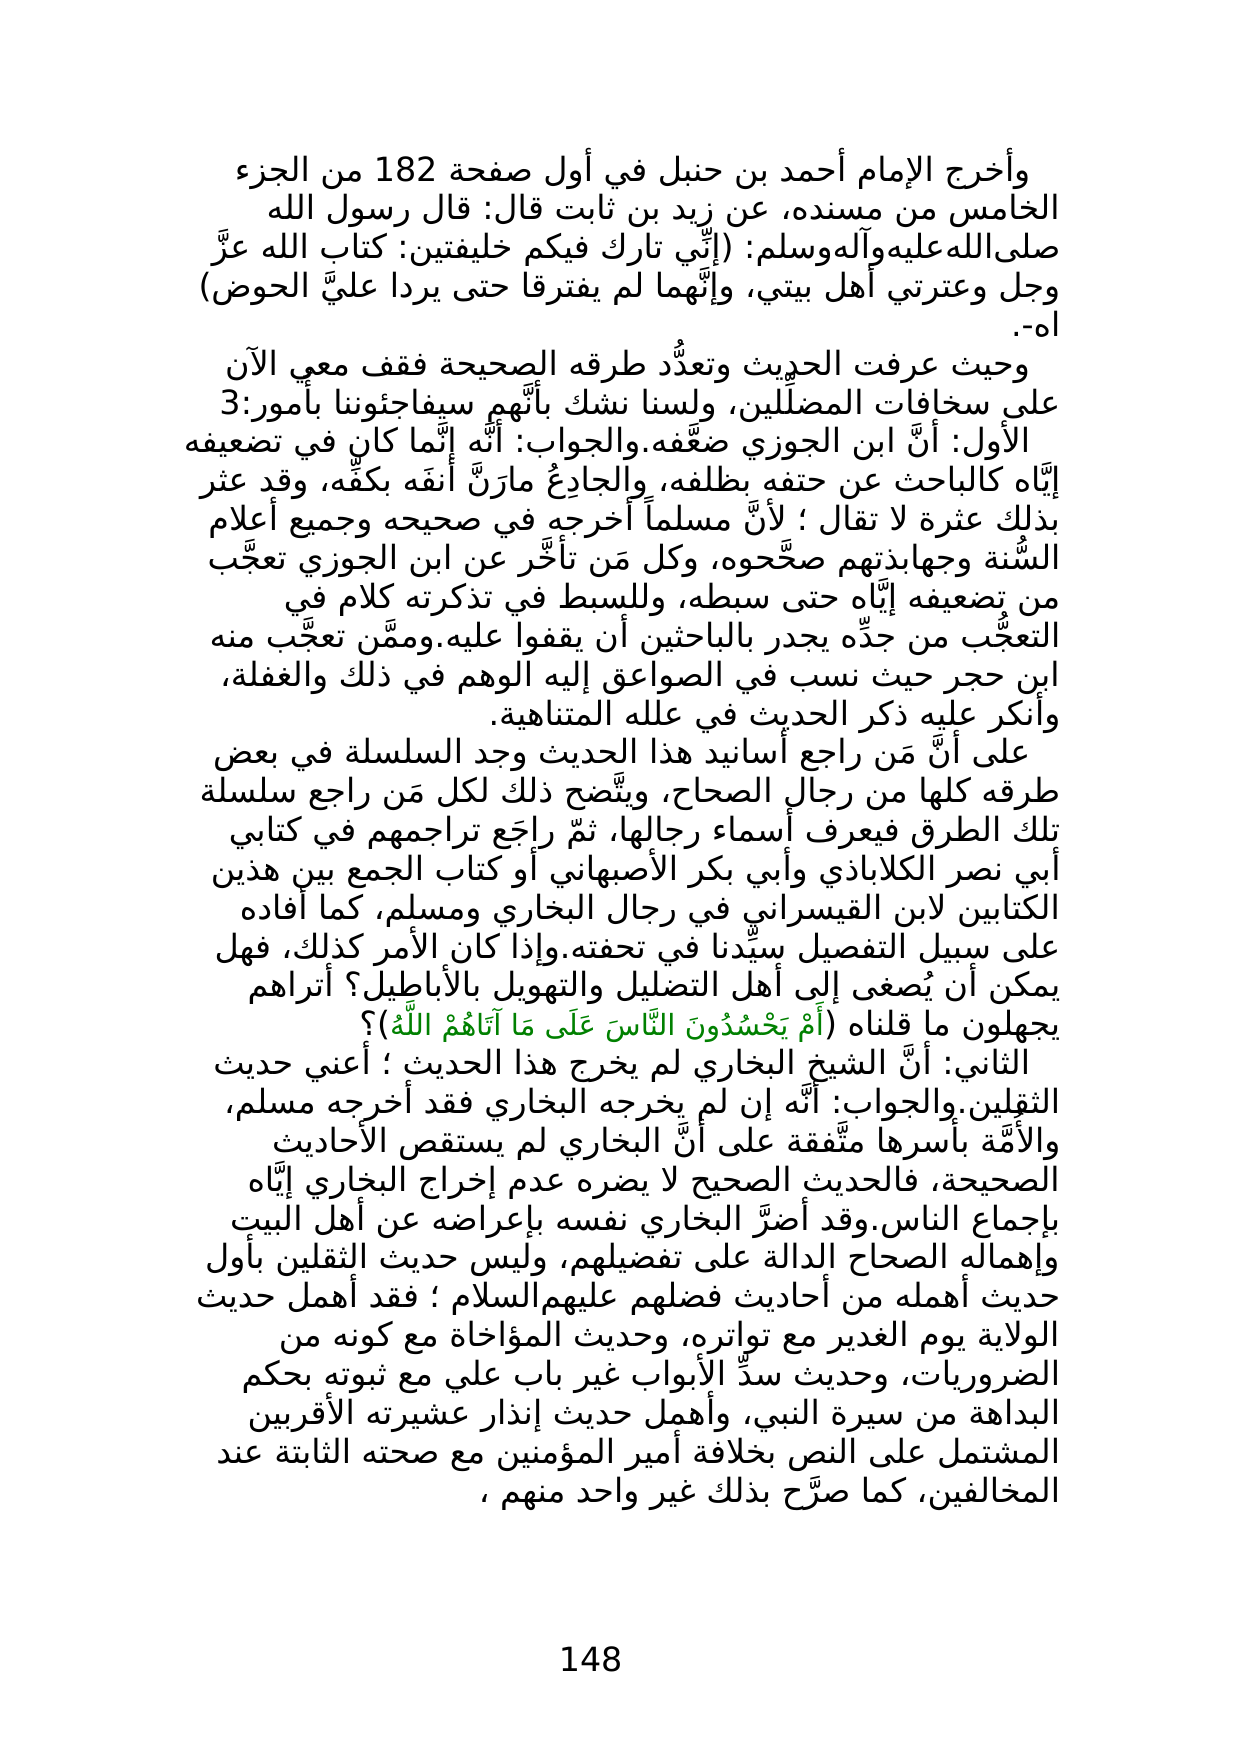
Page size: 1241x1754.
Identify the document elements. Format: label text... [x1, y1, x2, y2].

text على أنَّ مَن راجع أسانيد هذا الحديث وجد السلسلة في بعض طرقه كلها من رجال الصحاح، ويتَّضح ذلك لكل مَن راجع سلسلة تلك الطرق فيعرف أسماء رجالها، ثمّ راجَع تراجمهم في كتابي أبي نصر الكلاباذي وأبي بكر الأصبهاني أو كتاب الجمع بين هذين الكتابين لابن القيسراني في رجال البخاري ومسلم، كما أفاده على سبيل التفصيل سيِّدنا في تحفته.وإذا كان الأمر كذلك، فهل يمكن أن يُصغى إلى أهل التضليل والتهويل بالأباطيل؟ أتراهم يجهلون ما قلناه (أَمْ يَحْسُدُونَ النَّاسَ عَلَى مَا آتَاهُمْ اللَّهُ)؟ [180, 733, 1060, 1044]
text وحيث عرفت الحديث وتعدُّد طرقه الصحيحة فقف معي الآن على سخافات المضلِّلين، ولسنا نشك بأنَّهم سيفاجئوننا بأُمور:3 [180, 344, 1060, 422]
text الثاني: أنَّ الشيخ البخاري لم يخرج هذا الحديث ؛ أعني حديث الثقلين.والجواب: أنَّه إن لم يخرجه البخاري فقد أخرجه مسلم، والأُمَّة بأسرها متَّفقة على أنَّ البخاري لم يستقص الأحاديث الصحيحة، فالحديث الصحيح لا يضره عدم إخراج البخاري إيَّاه بإجماع الناس.وقد أضرَّ البخاري نفسه بإعراضه عن أهل البيت وإهماله الصحاح الدالة على تفضيلهم، وليس حديث الثقلين بأول حديث أهمله من أحاديث فضلهم عليهم‌السلام ؛ فقد أهمل حديث الولاية يوم الغدير مع تواتره، وحديث المؤاخاة مع كونه من الضروريات، وحديث سدِّ الأبواب غير باب علي مع ثبوته بحكم البداهة من سيرة النبي، وأهمل حديث إنذار عشيرته الأقربين المشتمل على النص بخلافة أمير المؤمنين مع صحته الثابتة عند المخالفين، كما صرَّح بذلك غير واحد منهم ، [180, 1044, 1060, 1510]
text الأول: أنَّ ابن الجوزي ضعَّفه.والجواب: أنَّه إنَّما كان في تضعيفه إيَّاه كالباحث عن حتفه بظلفه، والجادِعُ مارَنَّ أنفَه بكفِّه، وقد عثر بذلك عثرة لا تقال ؛ لأنَّ مسلماً أخرجه في صحيحه وجميع أعلام السُّنة وجهابذتهم صحَّحوه، وكل مَن تأخَّر عن ابن الجوزي تعجَّب من تضعيفه إيَّاه حتى سبطه، وللسبط في تذكرته كلام في التعجُّب من جدِّه يجدر بالباحثين أن يقفوا عليه.وممَّن تعجَّب منه ابن حجر حيث نسب في الصواعق إليه الوهم في ذلك والغفلة، وأنكر عليه ذكر الحديث في علله المتناهية. [180, 422, 1060, 733]
text وأخرج الإمام أحمد بن حنبل في أول صفحة 182 من الجزء الخامس من مسنده، عن زيد بن ثابت قال: قال رسول الله صلى‌الله‌عليه‌وآله‌وسلم: (إنِّي تارك فيكم خليفتين: كتاب الله عزَّ وجل وعترتي أهل بيتي، وإنَّهما لم يفترقا حتى يردا عليَّ الحوض) اه-. [180, 150, 1060, 344]
